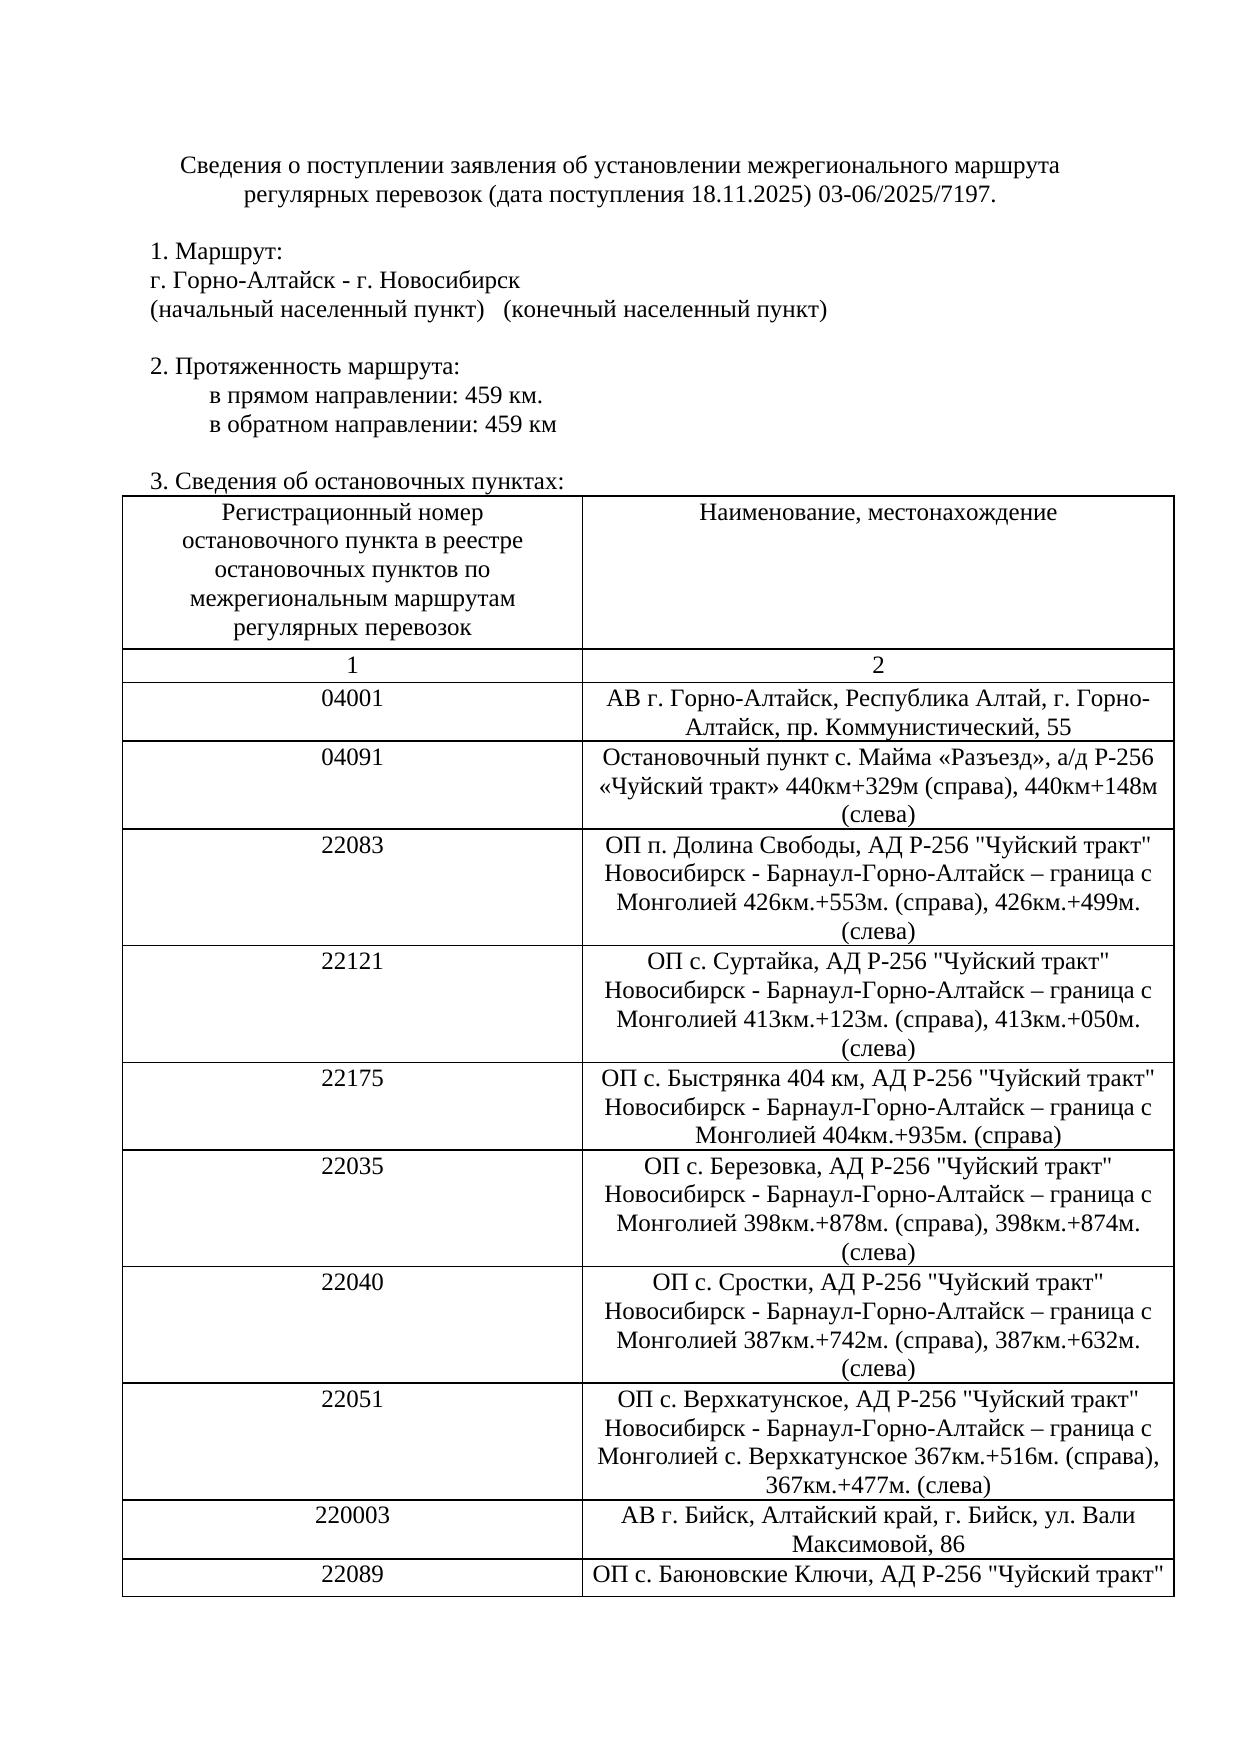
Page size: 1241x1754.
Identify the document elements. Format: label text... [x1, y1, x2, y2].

text г. Горно-Алтайск - г. Новосибирск [150, 265, 1090, 294]
table_cell ОП с. Верхкатунское, АД Р-256 "Чуйский тракт" Новосибирск - Барнаул-Горно-Алтайск – граница с Монголией с. Верхкатунское 367км.+516м. (справа), 367км.+477м. (слева) [583, 1384, 1173, 1499]
table_cell ОП с. Березовка, АД Р-256 "Чуйский тракт" Новосибирск - Барнаул-Горно-Алтайск – граница с Монголией 398км.+878м. (справа), 398км.+874м. (слева) [583, 1151, 1173, 1266]
table_cell 22051 [123, 1384, 582, 1499]
text в обратном направлении: 459 км [150, 409, 1090, 437]
table_cell Остановочный пункт с. Майма «Разъезд», а/д Р-256 «Чуйский тракт» 440км+329м (справа), 440км+148м (слева) [583, 742, 1173, 828]
table_header Наименование, местонахождение [583, 497, 1173, 648]
text 3. Сведения об остановочных пунктах: [150, 466, 1090, 495]
text Сведения о поступлении заявления об установлении межрегионального маршрута регулярных перевозок (дата поступления 18.11.2025) 03-06/2025/7197. [150, 150, 1090, 207]
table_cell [583, 1560, 1173, 1596]
table_cell ОП с. Суртайка, АД Р-256 "Чуйский тракт" Новосибирск - Барнаул-Горно-Алтайск – граница с Монголией 413км.+123м. (справа), 413км.+050м. (слева) [583, 946, 1173, 1061]
table_cell 2 [583, 650, 1173, 681]
table_cell 04091 [123, 742, 582, 828]
text 2. Протяженность маршрута: [150, 351, 1090, 380]
table_cell 22089 [123, 1560, 582, 1596]
table_cell ОП п. Долина Свободы, АД Р-256 "Чуйский тракт" Новосибирск - Барнаул-Горно-Алтайск – граница с Монголией 426км.+553м. (справа), 426км.+499м. (слева) [583, 830, 1173, 945]
table_cell 1 [123, 650, 582, 681]
table_cell 22083 [123, 830, 582, 945]
table_header Регистрационный номер остановочного пункта в реестре остановочных пунктов по межрегиональным маршрутам регулярных перевозок [123, 497, 582, 648]
table_cell 22121 [123, 946, 582, 1061]
table_cell 04001 [123, 683, 582, 740]
text в прямом направлении: 459 км. [150, 380, 1090, 409]
text (начальный населенный пункт) (конечный населенный пункт) [150, 294, 1090, 322]
table_cell ОП с. Сростки, АД Р-256 "Чуйский тракт" Новосибирск - Барнаул-Горно-Алтайск – граница с Монголией 387км.+742м. (справа), 387км.+632м. (слева) [583, 1267, 1173, 1382]
table_cell 22040 [123, 1267, 582, 1382]
table_cell 220003 [123, 1501, 582, 1558]
table_cell 22035 [123, 1151, 582, 1266]
table_cell АВ г. Бийск, Алтайский край, г. Бийск, ул. Вали Максимовой, 86 [583, 1501, 1173, 1558]
text 1. Маршрут: [150, 236, 1090, 265]
table_cell АВ г. Горно-Алтайск, Республика Алтай, г. Горно-Алтайск, пр. Коммунистический, 55 [583, 683, 1173, 740]
table_cell 22175 [123, 1063, 582, 1149]
table_cell ОП с. Быстрянка 404 км, АД Р-256 "Чуйский тракт" Новосибирск - Барнаул-Горно-Алтайск – граница с Монголией 404км.+935м. (справа) [583, 1063, 1173, 1149]
